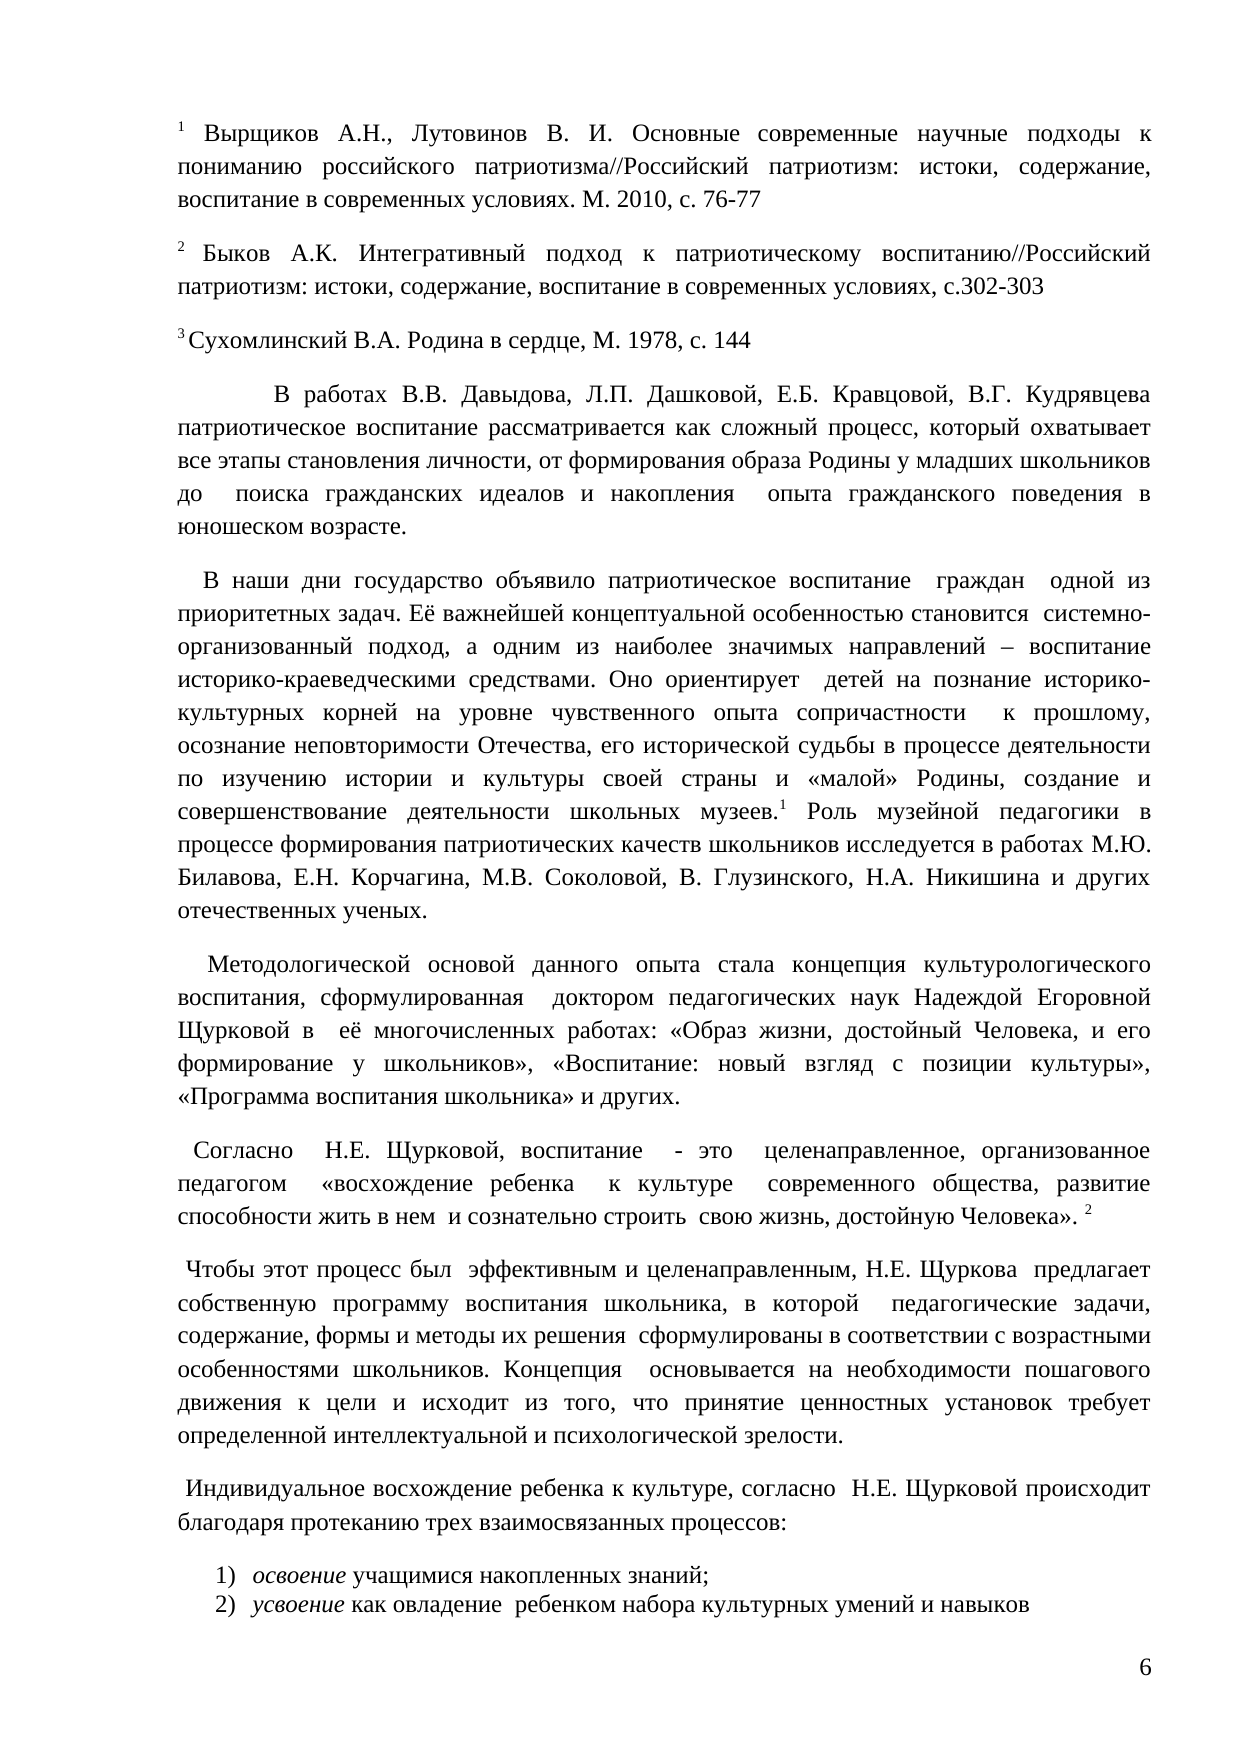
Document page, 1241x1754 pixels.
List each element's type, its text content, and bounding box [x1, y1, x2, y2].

text В работах В.В. Давыдова, Л.П. Дашковой, Е.Б. Кравцовой, В.Г. Кудрявцева патриотическое воспитание рассматривается как сложный процесс, который охватывает все этапы становления личности, от формирования образа Родины у младших школьников до поиска гражданских идеалов и накопления опыта гражданского поведения в юношеском возрасте. [177, 379, 1152, 539]
text 3 Сухомлинский В.А. Родина в сердце, М. 1978, с. 144 [177, 325, 1152, 354]
text В наши дни государство объявило патриотическое воспитание граждан одной из приоритетных задач. Её важнейшей концептуальной особенностью становится системно-организованный подход, а одним из наиболее значимых направлений – воспитание историко-краеведческими средствами. Оно ориентирует детей на познание историко-культурных корней на уровне чувственного опыта сопричастности к прошлому, осознание неповторимости Отечества, его исторической судьбы в процессе деятельности по изучению истории и культуры своей страны и «малой» Родины, создание и совершенствование деятельности школьных музеев.1 Роль музейной педагогики в процессе формирования патриотических качеств школьников исследуется в работах М.Ю. Билавова, Е.Н. Корчагина, М.В. Соколовой, В. Глузинского, Н.А. Никишина и других отечественных ученых. [177, 565, 1152, 924]
text Согласно Н.Е. Щурковой, воспитание - это целенаправленное, организованное педагогом «восхождение ребенка к культуре современного общества, развитие способности жить в нем и сознательно строить свою жизнь, достойную Человека». 2 [177, 1135, 1152, 1229]
text 1 Вырщиков А.Н., Лутовинов В. И. Основные современные научные подходы к пониманию российского патриотизма//Российский патриотизм: истоки, содержание, воспитание в современных условиях. М. 2010, с. 76-77 [177, 118, 1152, 213]
text Чтобы этот процесс был эффективным и целенаправленным, Н.Е. Щуркова предлагает собственную программу воспитания школьника, в которой педагогические задачи, содержание, формы и методы их решения сформулированы в соответствии с возрастными особенностями школьников. Концепция основывается на необходимости пошагового движения к цели и исходит из того, что принятие ценностных установок требует определенной интеллектуальной и психологической зрелости. [177, 1254, 1152, 1448]
list освоение учащимися накопленных знаний; [215, 1560, 1152, 1589]
list усвоение как овладение ребенком набора культурных умений и навыков [215, 1589, 1152, 1618]
text Индивидуальное восхождение ребенка к культуре, согласно Н.Е. Щурковой происходит благодаря протеканию трех взаимосвязанных процессов: [177, 1473, 1152, 1535]
text 2 Быков А.К. Интегративный подход к патриотическому воспитанию//Российский патриотизм: истоки, содержание, воспитание в современных условиях, с.302-303 [177, 238, 1152, 300]
text Методологической основой данного опыта стала концепция культурологического воспитания, сформулированная доктором педагогических наук Надеждой Егоровной Щурковой в её многочисленных работах: «Образ жизни, достойный Человека, и его формирование у школьников», «Воспитание: новый взгляд с позиции культуры», «Программа воспитания школьника» и других. [177, 949, 1152, 1109]
